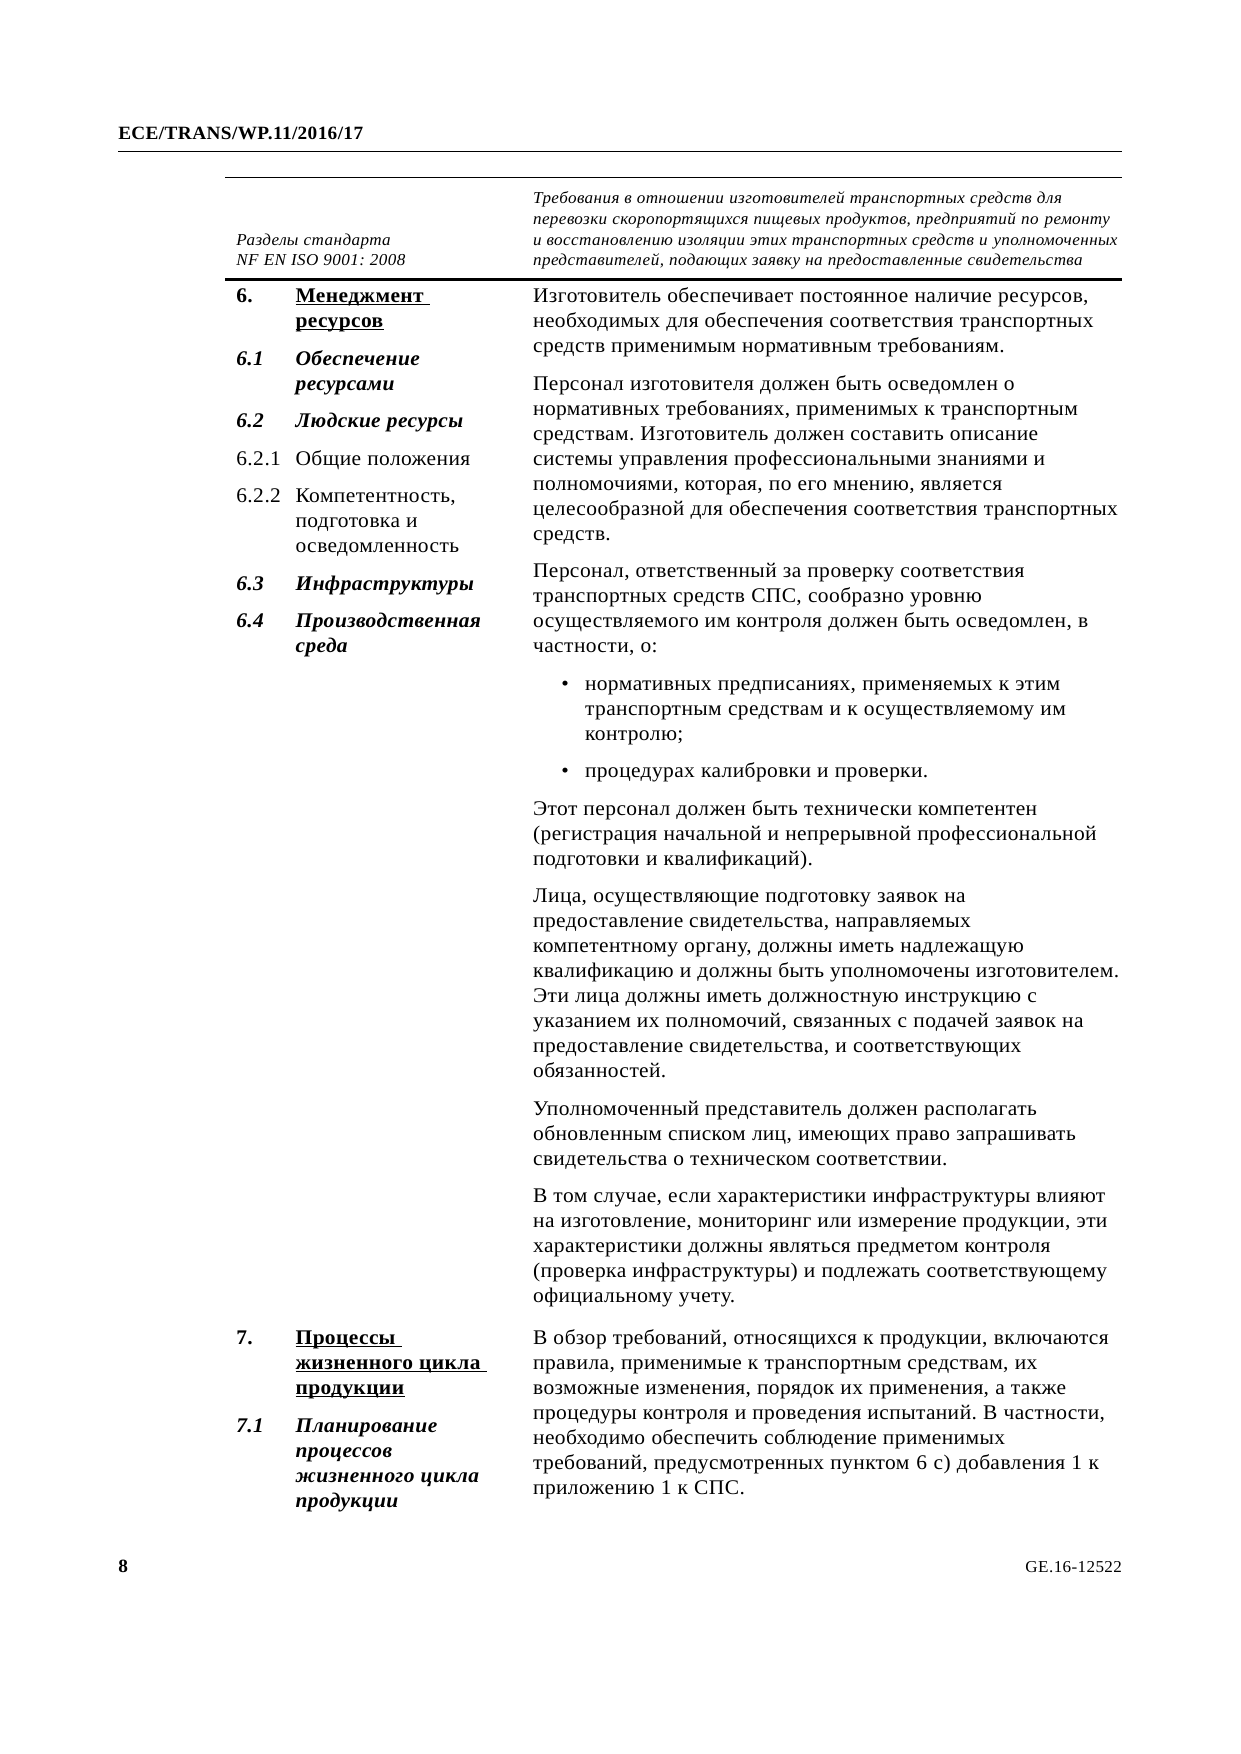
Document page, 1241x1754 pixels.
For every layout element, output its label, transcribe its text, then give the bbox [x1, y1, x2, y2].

table_header Разделы стандарта NF EN ISO 9001: 2008 [225, 178, 522, 278]
table_header Требования в отношении изготовителей транспортных средств для перевозки скоропортящихся пищевых продуктов, предприятий по ремонту и восстановлению изоляции этих транспортных средств и уполномоченных представителей, подающих заявку на предоставленные свидетельства [522, 178, 1122, 278]
table_cell 6. Менеджмент ресурсов 6.1 Обеспечение ресурсами 6.2 Людские ресурсы 6.2.1 Общие положения 6.2.2 Компетентность, подготовка и осведомленность 6.3 Инфраструктуры 6.4 Производственная среда [225, 281, 522, 1320]
table_cell Изготовитель обеспечивает постоянное наличие ресурсов, необходимых для обеспечения соответствия транспортных средств применимым нормативным требованиям. Персонал изготовителя должен быть осведомлен о нормативных требованиях, применимых к транспортным средствам. Изготовитель должен составить описание системы управления профессиональными знаниями и полномочиями, которая, по его мнению, является целесообразной для обеспечения соответствия транспортных средств. Персонал, ответственный за проверку соответствия транспортных средств СПС, сообразно уровню осуществляемого им контроля должен быть осведомлен, в частности, о: • нормативных предписаниях, применяемых к этим транспортным средствам и к осуществляемому им контролю; • процедурах калибровки и проверки. Этот персонал должен быть технически компетентен (регистрация начальной и непрерывной профессиональной подготовки и квалификаций). Лица, осуществляющие подготовку заявок на предоставление свидетельства, направляемых компетентному органу, должны иметь надлежащую квалификацию и должны быть уполномочены изготовителем. Эти лица должны иметь должностную инструкцию с указанием их полномочий, связанных с подачей заявок на предоставление свидетельства, и соответствующих обязанностей. Уполномоченный представитель должен располагать обновленным списком лиц, имеющих право запрашивать свидетельства о техническом соответствии. В том случае, если характеристики инфраструктуры влияют на изготовление, мониторинг или измерение продукции, эти характеристики должны являться предметом контроля (проверка инфраструктуры) и подлежать соответствующему официальному учету. [522, 281, 1122, 1320]
